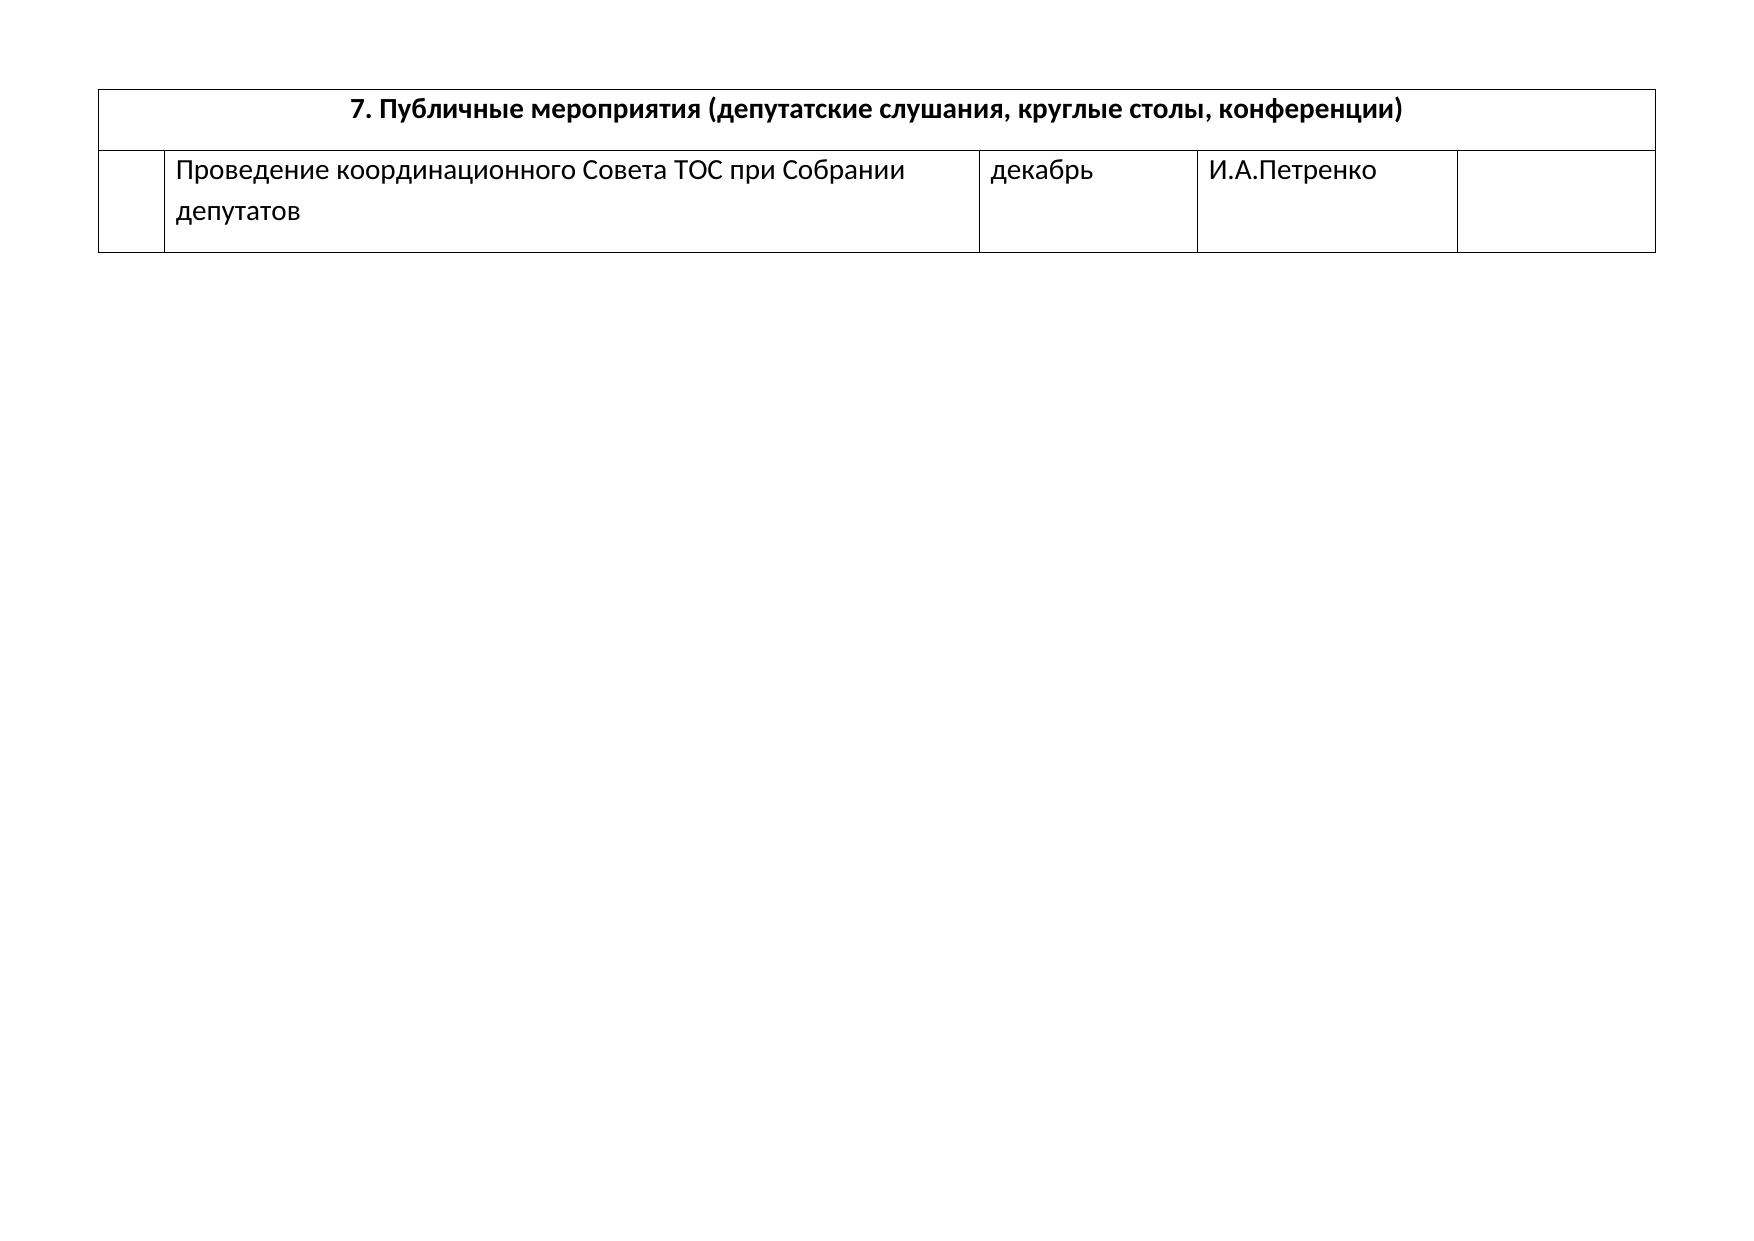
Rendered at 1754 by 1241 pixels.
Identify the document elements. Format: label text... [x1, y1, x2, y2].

table_cell 7. Публичные мероприятия (депутатские слушания, круглые столы, конференции) [99, 90, 1655, 150]
table_cell Проведение координационного Совета ТОС при Собрании депутатов [165, 151, 979, 252]
table_cell [99, 151, 164, 252]
table_cell декабрь [980, 151, 1197, 252]
table_cell [1458, 151, 1655, 252]
table_cell И.А.Петренко [1198, 151, 1457, 252]
